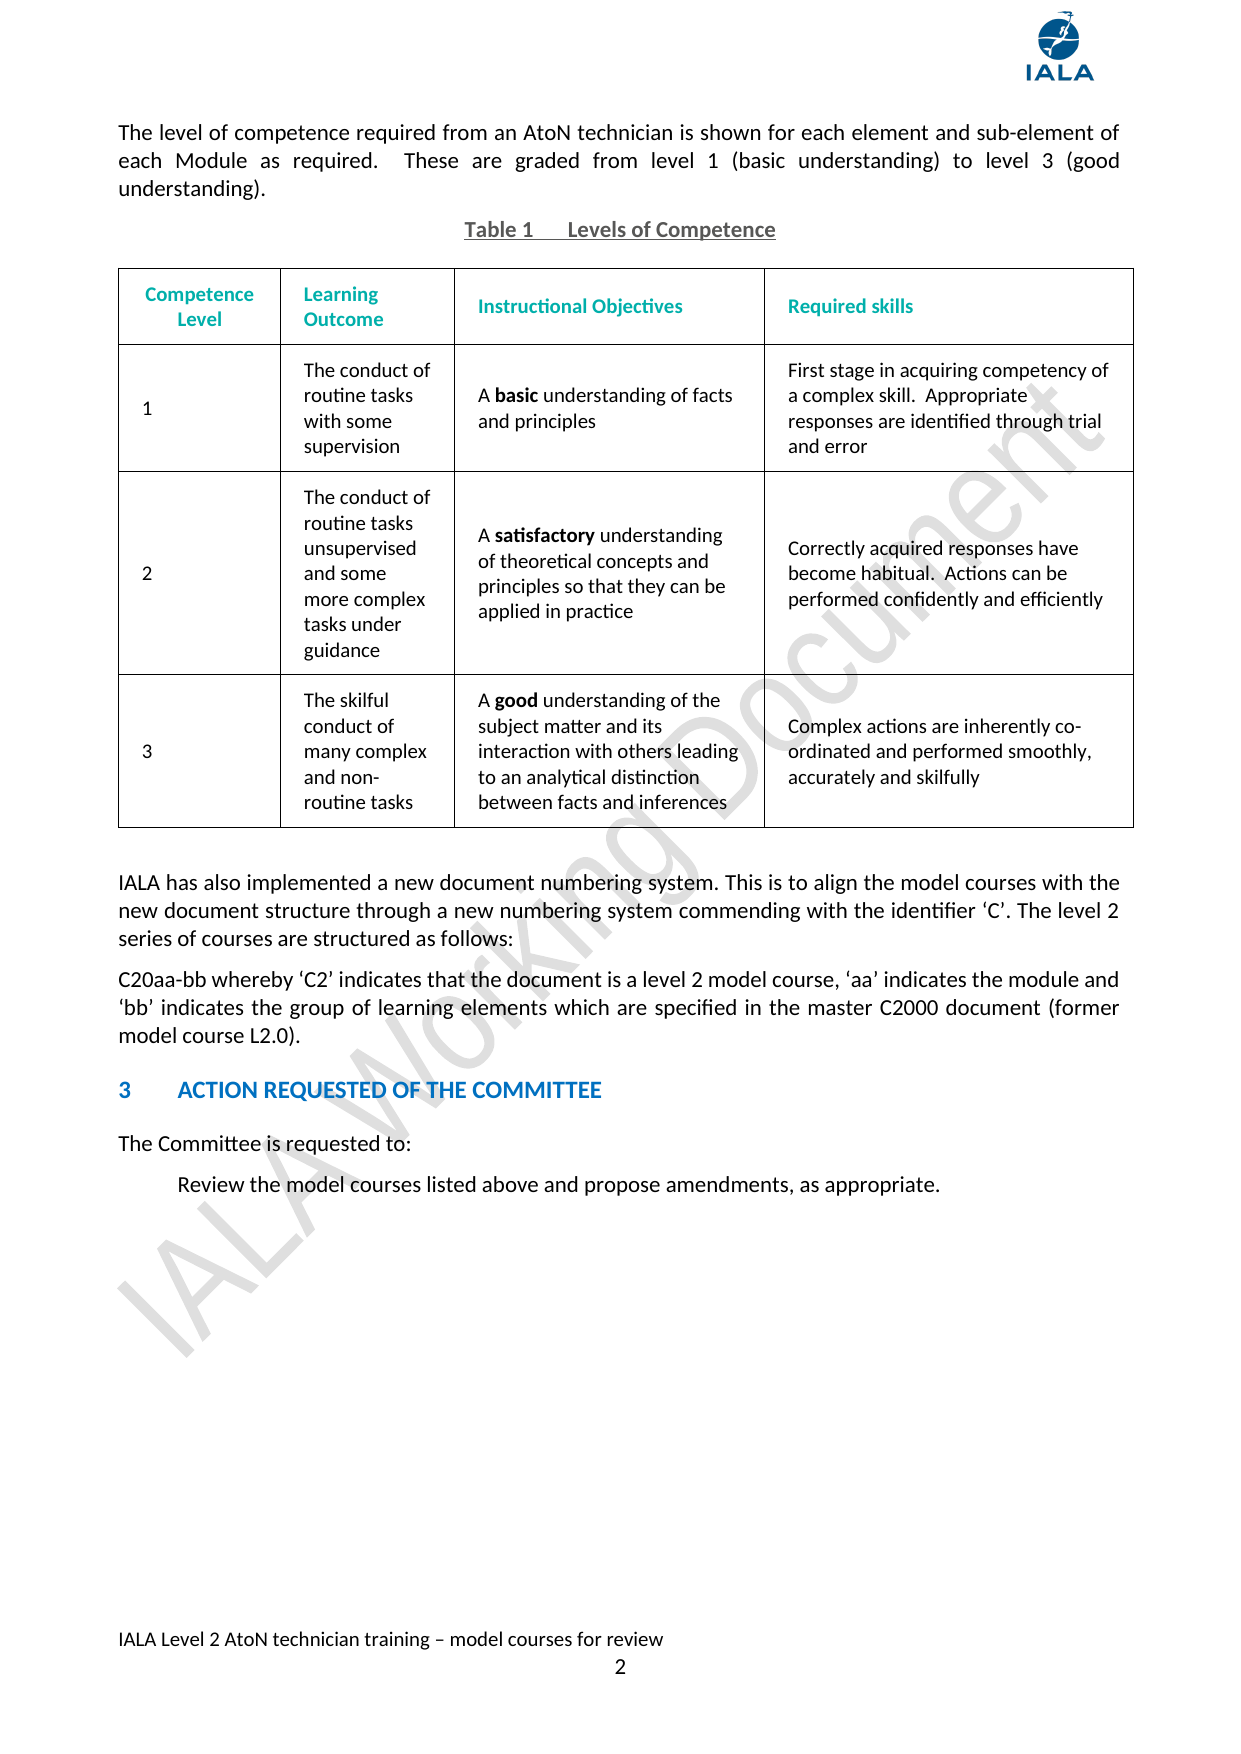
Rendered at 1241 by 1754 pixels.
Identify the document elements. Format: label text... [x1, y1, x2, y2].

table_cell A satisfactory understanding of theoretical concepts and principles so that they can be applied in practice [455, 472, 764, 674]
table_cell 3 [119, 675, 280, 827]
table_cell The conduct of routine tasks unsupervised and some more complex tasks under guidance [281, 472, 454, 674]
table_header Competence Level [119, 269, 280, 344]
table_cell Complex actions are inherently co-ordinated and performed smoothly, accurately and skilfully [765, 675, 1133, 827]
picture [1011, 3, 1106, 96]
table_cell The conduct of routine tasks with some supervision [281, 345, 454, 471]
table_cell A good understanding of the subject matter and its interaction with others leading to an analytical distinction between facts and inferences [455, 675, 764, 827]
text The level of competence required from an AtoN technician is shown for each element and sub-element of each Module as required. These are graded from level 1 (basic understanding) to level 3 (good understanding). [118, 118, 1122, 202]
table_header Required skills [765, 269, 1133, 344]
table_cell Correctly acquired responses have become habitual. Actions can be performed confidently and efficiently [765, 472, 1133, 674]
table_cell 1 [119, 345, 280, 471]
table_header Instructional Objectives [455, 269, 764, 344]
table_cell The skilful conduct of many complex and non-routine tasks [281, 675, 454, 827]
table_cell A basic understanding of facts and principles [455, 345, 764, 471]
subtitle Action requested of the Committee [118, 1074, 1122, 1104]
text IALA has also implemented a new document numbering system. This is to align the model courses with the new document structure through a new numbering system commending with the identifier ‘C’. The level 2 series of courses are structured as follows: [118, 868, 1122, 952]
table_header Learning Outcome [281, 269, 454, 344]
table_cell First stage in acquiring competency of a complex skill. Appropriate responses are identified through trial and error [765, 345, 1133, 471]
table_cell 2 [119, 472, 280, 674]
text The Committee is requested to: [118, 1129, 1122, 1158]
text C20aa-bb whereby ‘C2’ indicates that the document is a level 2 model course, ‘aa’ indicates the module and ‘bb’ indicates the group of learning elements which are specified in the master C2000 document (former model course L2.0). [118, 965, 1122, 1049]
text Levels of Competence [118, 215, 1122, 243]
list Review the model courses listed above and propose amendments, as appropriate. [177, 1170, 1122, 1198]
